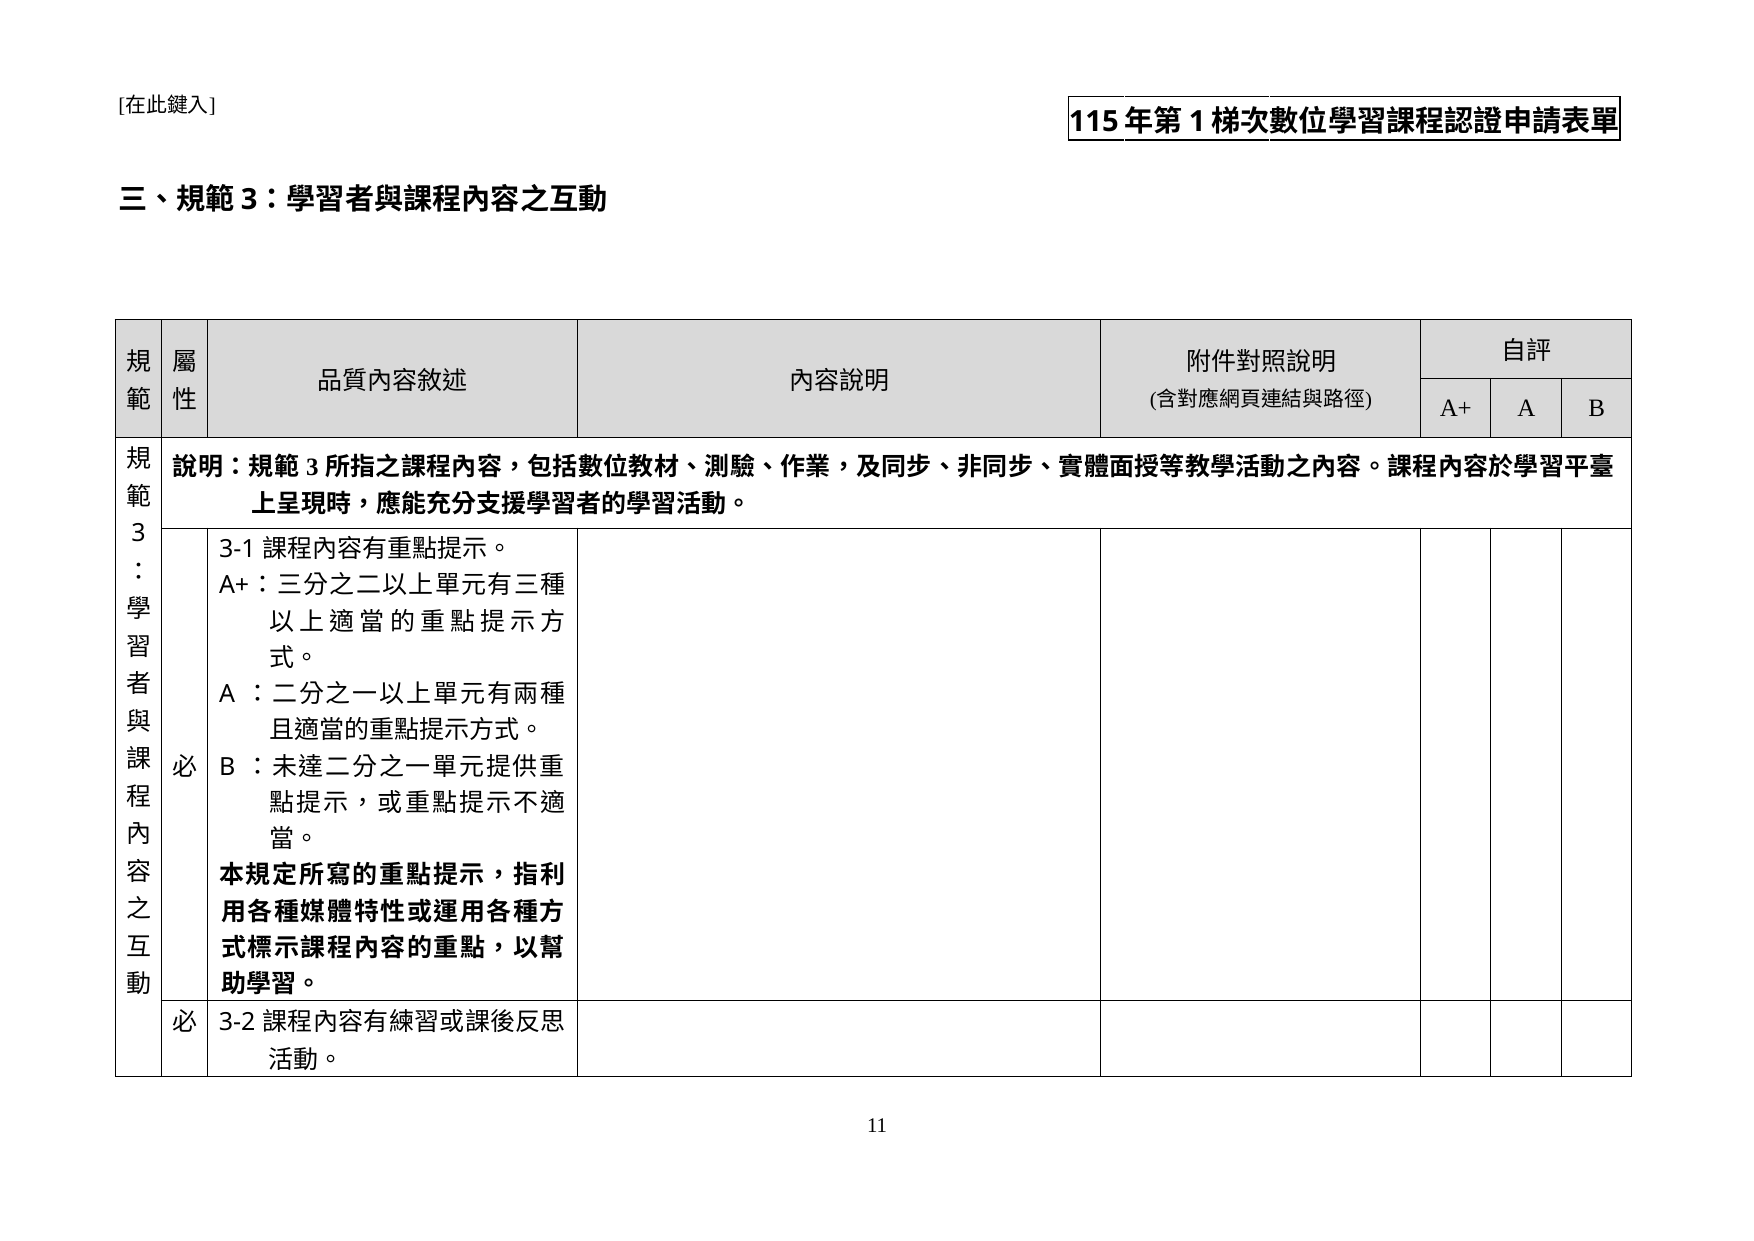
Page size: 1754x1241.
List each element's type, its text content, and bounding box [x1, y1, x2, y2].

table_header 內容說明 [578, 320, 1100, 437]
table_cell [578, 1001, 1100, 1076]
table_cell 必 [162, 529, 207, 1000]
table_header 屬性 [162, 320, 207, 437]
table_header 品質內容敘述 [208, 320, 577, 437]
table_cell A [1491, 379, 1561, 437]
table_cell [1491, 529, 1561, 1000]
table_header 自評 [1421, 320, 1631, 378]
table_cell [1421, 529, 1490, 1000]
table_cell 3-1 課程內容有重點提示。 A+：三分之二以上單元有三種以上適當的重點提示方式。 A ：二分之一以上單元有兩種且適當的重點提示方式。 B ：未達二分之一單元提供重點提示，或重點提示不適當。 本規定所寫的重點提示，指利用各種媒體特性或運用各種方式標示課程內容的重點，以幫助學習。 [208, 529, 577, 1000]
table_header 附件對照說明 (含對應網頁連結與路徑) [1101, 320, 1420, 437]
table_cell 規範 3 ： 學習者與課程內容之互動 [116, 438, 161, 1076]
table_cell [1491, 1001, 1561, 1076]
table_cell [1101, 1001, 1420, 1076]
table_cell B [1562, 379, 1631, 437]
table_header 規範 [116, 320, 161, 437]
table_cell [578, 529, 1100, 1000]
table_cell [1562, 529, 1631, 1000]
text 三、規範3：學習者與課程內容之互動 [118, 159, 1636, 234]
table_cell 說明：規範 3 所指之課程內容，包括數位教材、測驗、作業，及同步、非同步、實體面授等教學活動之內容。課程內容於學習平臺上呈現時，應能充分支援學習者的學習活動。 [162, 438, 1631, 528]
table_cell [1421, 1001, 1490, 1076]
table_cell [208, 1001, 577, 1076]
table_cell [1562, 1001, 1631, 1076]
table_cell [1101, 529, 1420, 1000]
table_cell 必 [162, 1001, 207, 1076]
table_cell A+ [1421, 379, 1490, 437]
